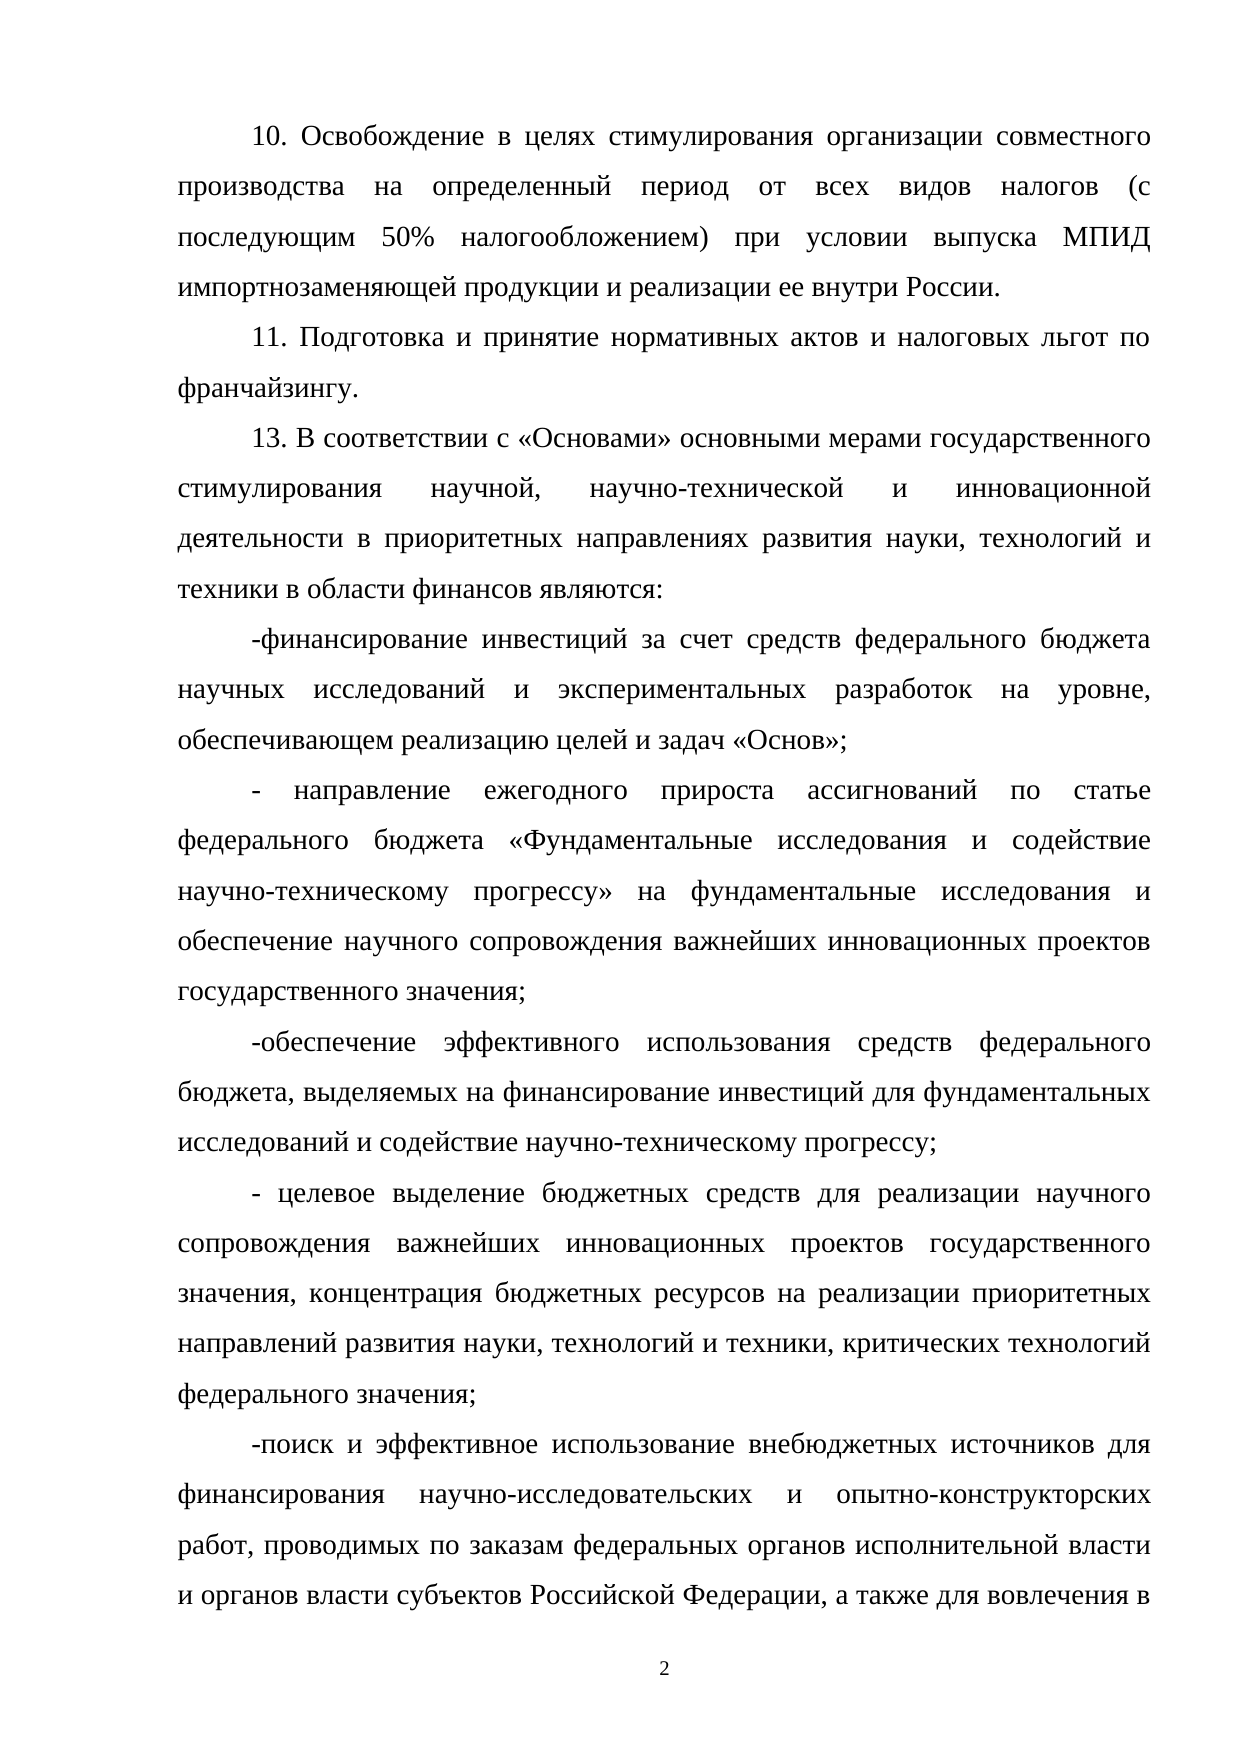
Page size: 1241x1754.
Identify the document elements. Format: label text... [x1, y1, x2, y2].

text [177, 1426, 1152, 1611]
text -обеспечение эффективного использования средств федерального бюджета, выделяемых на финансирование инвестиций для фундаментальных исследований и содействие научно-техническому прогрессу; [177, 1024, 1152, 1158]
text 10. Освобождение в целях стимулирования организации совместного производства на определенный период от всех видов налогов (с последующим 50% налогообложением) при условии выпуска МПИД импортнозаменяющей продукции и реализации ее внутри России. [177, 118, 1152, 303]
text -финансирование инвестиций за счет средств федерального бюджета научных исследований и экспериментальных разработок на уровне, обеспечивающем реализацию целей и задач «Основ»; [177, 621, 1152, 755]
text 13. В соответствии с «Основами» основными мерами государственного стимулирования научной, научно-технической и инновационной деятельности в приоритетных направлениях развития науки, технологий и техники в области финансов являются: [177, 420, 1152, 604]
text - направление ежегодного прироста ассигнований по статье федерального бюджета «Фундаментальные исследования и содействие научно-техническому прогрессу» на фундаментальные исследования и обеспечение научного сопровождения важнейших инновационных проектов государственного значения; [177, 772, 1152, 1007]
text - целевое выделение бюджетных средств для реализации научного сопровождения важнейших инновационных проектов государственного значения, концентрация бюджетных ресурсов на реализации приоритетных направлений развития науки, технологий и техники, критических технологий федерального значения; [177, 1175, 1152, 1409]
text 11. Подготовка и принятие нормативных актов и налоговых льгот по франчайзингу. [177, 319, 1152, 403]
